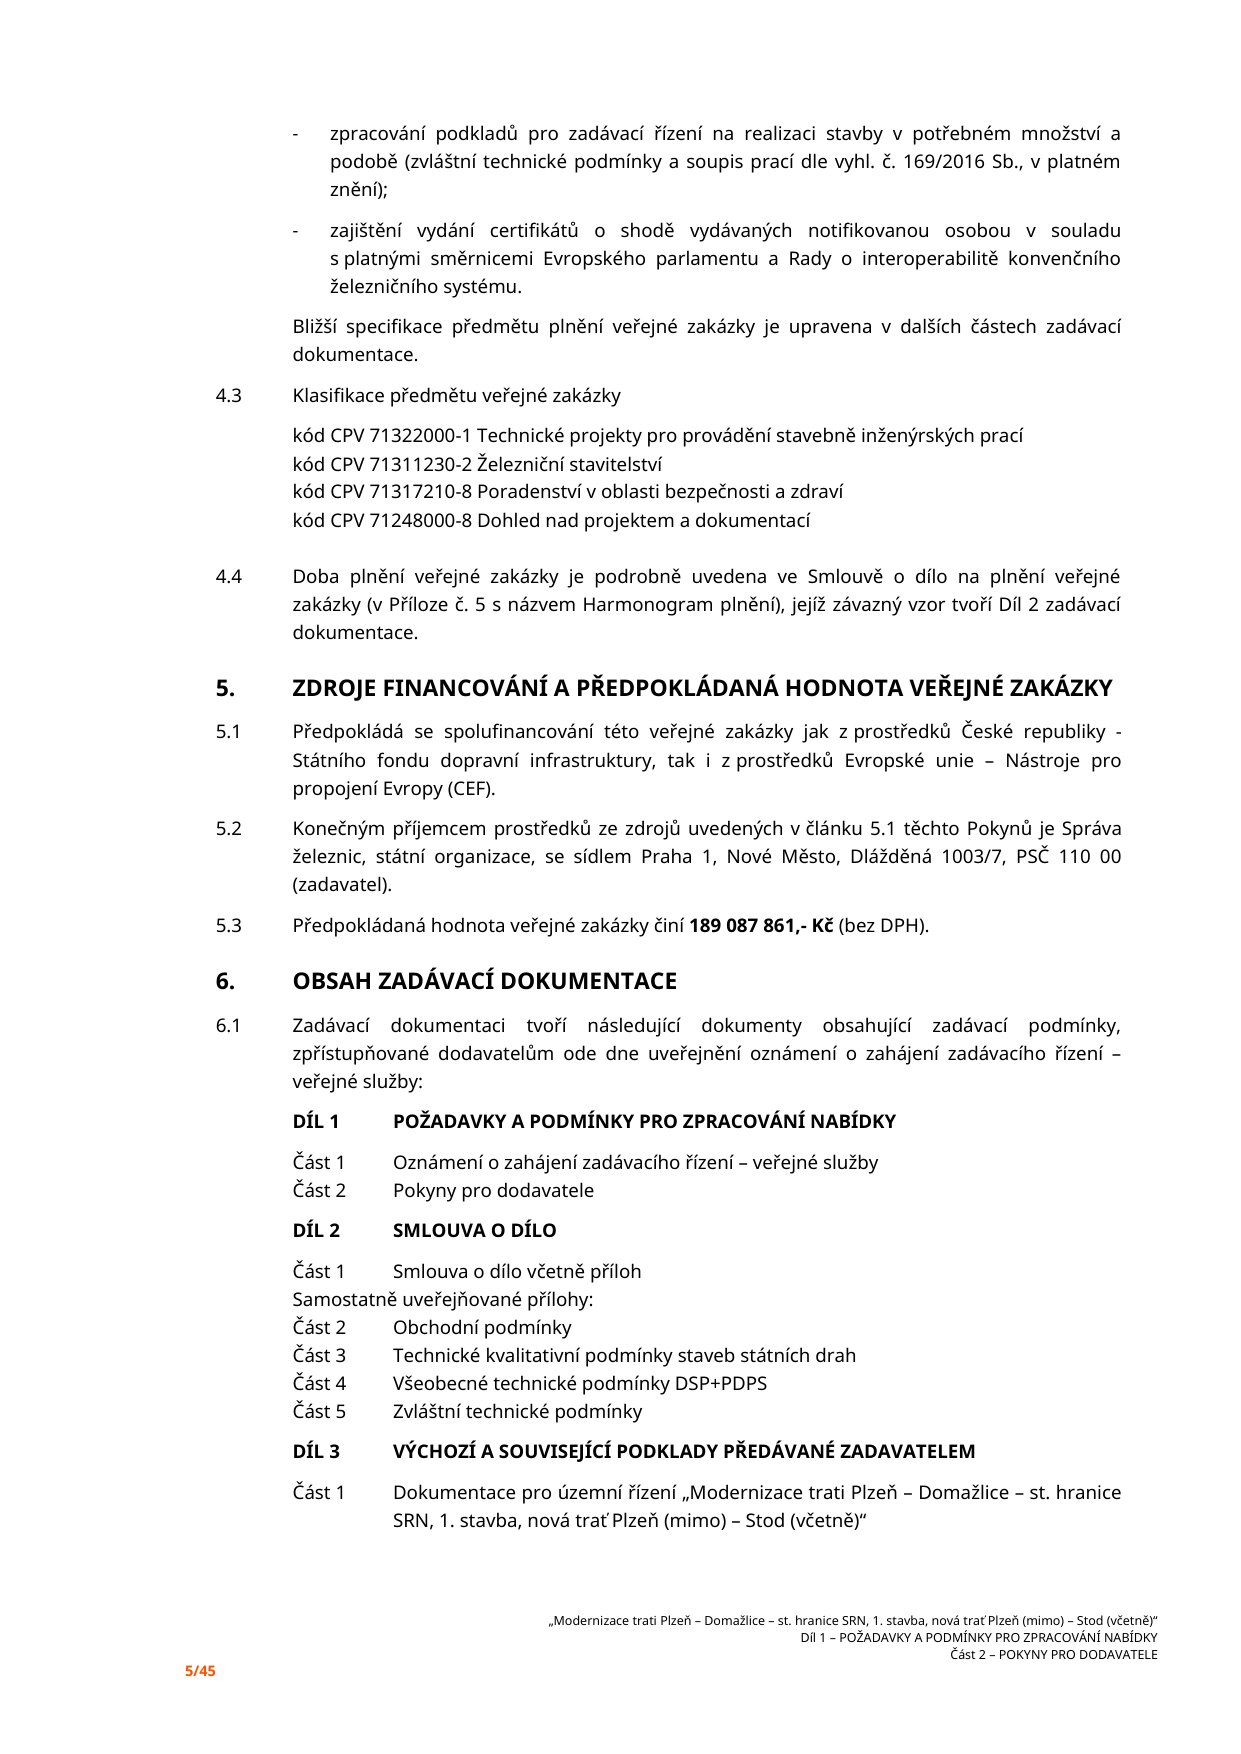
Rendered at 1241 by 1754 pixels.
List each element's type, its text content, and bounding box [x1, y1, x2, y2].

list kód CPV 71322000-1 Technické projekty pro provádění stavebně inženýrských prací [292, 423, 1122, 448]
text Část 1 Smlouva o dílo včetně příloh [292, 1258, 1122, 1283]
text Část 1 Dokumentace pro územní řízení „Modernizace trati Plzeň – Domažlice – st. hranice SRN, 1. stavba, nová trať Plzeň (mimo) – Stod (včetně)“ [292, 1479, 1122, 1533]
text Část 5 Zvláštní technické podmínky [292, 1398, 1122, 1424]
text DÍL 2 SMLOUVA O DÍLO [292, 1217, 1122, 1243]
text DÍL 1 POŽADAVKY A PODMÍNKY PRO ZPRACOVÁNÍ NABÍDKY [292, 1108, 1122, 1134]
text Část 2 Obchodní podmínky [292, 1314, 1122, 1339]
text Předpokládá se spolufinancování této veřejné zakázky jak z prostředků České republiky - Státního fondu dopravní infrastruktury, tak i z prostředků Evropské unie – Nástroje pro propojení Evropy (CEF). [216, 719, 1122, 800]
list kód CPV 71317210-8 Poradenství v oblasti bezpečnosti a zdraví [292, 479, 1122, 504]
text Část 3 Technické kvalitativní podmínky staveb státních drah [292, 1342, 1122, 1368]
list zajištění vydání certifikátů o shodě vydávaných notifikovanou osobou v souladu s platnými směrnicemi Evropského parlamentu a Rady o interoperabilitě konvenčního železničního systému. [292, 217, 1122, 299]
text Doba plnění veřejné zakázky je podrobně uvedena ve Smlouvě o dílo na plnění veřejné zakázky (v Příloze č. 5 s názvem Harmonogram plnění), jejíž závazný vzor tvoří Díl 2 zadávací dokumentace. [216, 563, 1122, 644]
list kód CPV 71248000-8 Dohled nad projektem a dokumentací [292, 507, 1122, 532]
list zpracování podkladů pro zadávací řízení na realizaci stavby v potřebném množství a podobě (zvláštní technické podmínky a soupis prací dle vyhl. č. 169/2016 Sb., v platném znění); [292, 121, 1122, 202]
text Konečným příjemcem prostředků ze zdrojů uvedených v článku 5.1 těchto Pokynů je Správa železnic, státní organizace, se sídlem Praha 1, Nové Město, Dlážděná 1003/7, PSČ 110 00 (zadavatel). [216, 815, 1122, 897]
text Zadávací dokumentaci tvoří následující dokumenty obsahující zadávací podmínky, zpřístupňované dodavatelům ode dne uveřejnění oznámení o zahájení zadávacího řízení – veřejné služby: [216, 1012, 1122, 1093]
text ZDROJE FINANCOVÁNÍ a PŘEDPOKLÁDANÁ HODNOTA VEŘEJNÉ ZAKÁZKY [216, 672, 1122, 703]
text Klasifikace předmětu veřejné zakázky [216, 382, 1122, 408]
text Část 1 Oznámení o zahájení zadávacího řízení – veřejné služby [292, 1149, 1122, 1174]
text OBSAH ZADÁVACÍ DOKUMENTACE [216, 965, 1122, 996]
text Část 2 Pokyny pro dodavatele [292, 1177, 1122, 1202]
list Bližší specifikace předmětu plnění veřejné zakázky je upravena v dalších částech zadávací dokumentace. [292, 314, 1122, 367]
text DÍL 3 VÝCHOZÍ A SOUVISEJÍCÍ PODKLADY PŘEDÁVANÉ ZADAVATELEM [292, 1439, 1122, 1464]
list kód CPV 71311230-2 Železniční stavitelství [292, 451, 1122, 476]
list Samostatně uveřejňované přílohy: [292, 1286, 1122, 1312]
text Část 4 Všeobecné technické podmínky DSP+PDPS [292, 1370, 1122, 1396]
text Předpokládaná hodnota veřejné zakázky činí 189 087 861,- Kč (bez DPH). [216, 912, 1122, 937]
